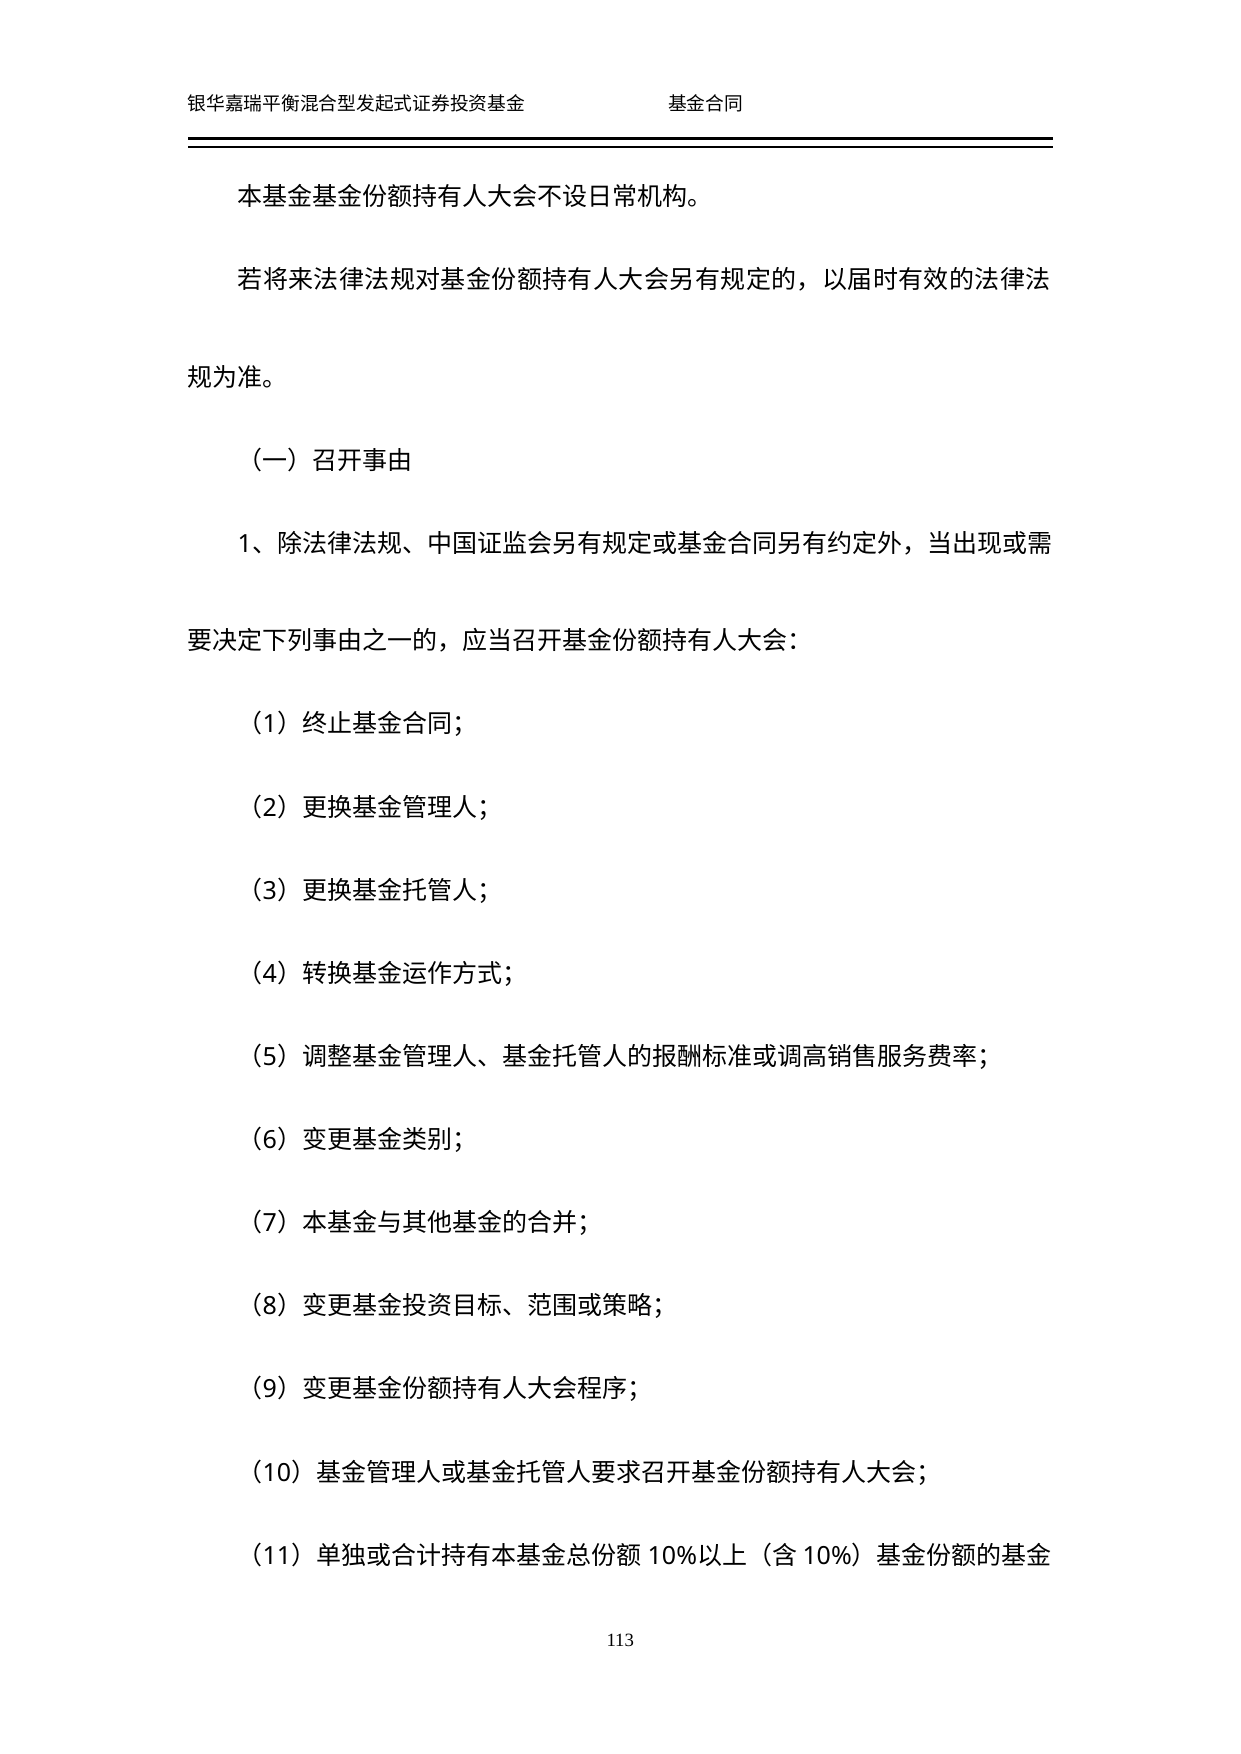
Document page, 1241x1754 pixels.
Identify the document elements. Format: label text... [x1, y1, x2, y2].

text （6）变更基金类别； [187, 1105, 1053, 1170]
text （7）本基金与其他基金的合并； [187, 1188, 1053, 1253]
text （5）调整基金管理人、基金托管人的报酬标准或调高销售服务费率； [187, 1022, 1053, 1087]
text （10）基金管理人或基金托管人要求召开基金份额持有人大会； [187, 1438, 1053, 1503]
text （8）变更基金投资目标、范围或策略； [187, 1271, 1053, 1336]
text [187, 1521, 1053, 1586]
text （3）更换基金托管人； [187, 856, 1053, 921]
text （2）更换基金管理人； [187, 773, 1053, 838]
text 本基金基金份额持有人大会不设日常机构。 [187, 162, 1053, 227]
text （4）转换基金运作方式； [187, 939, 1053, 1004]
text 若将来法律法规对基金份额持有人大会另有规定的，以届时有效的法律法规为准。 [187, 245, 1053, 408]
text 1、除法律法规、中国证监会另有规定或基金合同另有约定外，当出现或需要决定下列事由之一的，应当召开基金份额持有人大会： [187, 509, 1053, 671]
text （一）召开事由 [187, 426, 1053, 491]
text （1）终止基金合同； [187, 689, 1053, 754]
text （9）变更基金份额持有人大会程序； [187, 1354, 1053, 1419]
